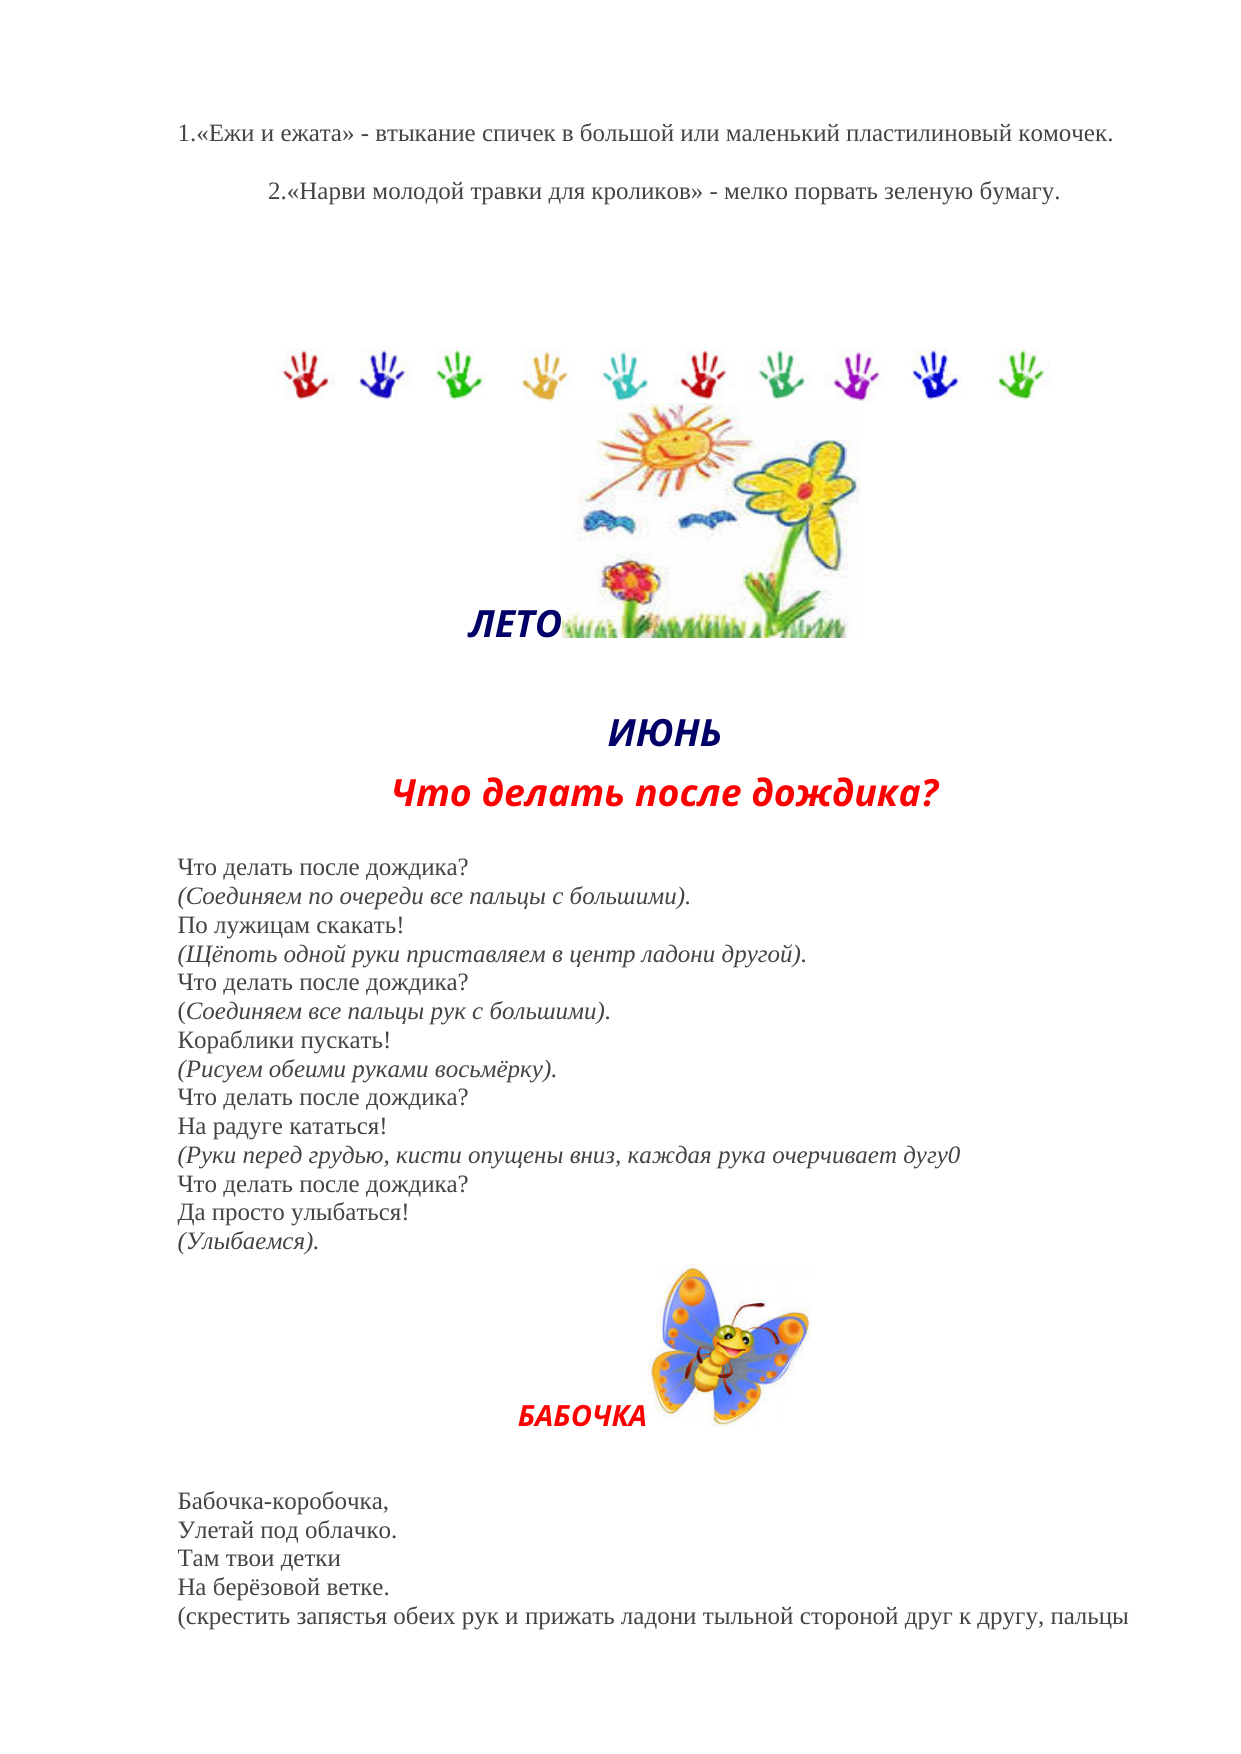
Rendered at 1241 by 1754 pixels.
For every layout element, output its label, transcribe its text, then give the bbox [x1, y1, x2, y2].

text Что делать после дождика? [177, 1082, 1152, 1111]
text БАБОЧКА [177, 1264, 1152, 1435]
text Да просто улыбаться! [177, 1197, 1152, 1226]
text Кораблики пускать! [177, 1025, 1152, 1054]
text (Соединяем по очереди все пальцы с большими). [177, 881, 1152, 910]
picture [647, 1264, 812, 1427]
text (Щёпоть одной руки приставляем в центр ладони другой). [177, 939, 1152, 967]
text По лужицам скакать! [177, 910, 1152, 939]
text 1.«Ежи и ежата» - втыкание спичек в большой или маленький пластилиновый комочек. [177, 118, 1152, 147]
picture [273, 348, 1055, 638]
text (Рисуем обеими руками восьмёрку). [177, 1054, 1152, 1082]
text ИЮНЬ [177, 706, 1152, 757]
text Что делать после дождика? [177, 852, 1152, 881]
text (Соединяем все пальцы рук с большими). [177, 996, 1152, 1025]
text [177, 1464, 1152, 1630]
text 2.«Нарви молодой травки для кроликов» - мелко порвать зеленую бумагу. [177, 176, 1152, 205]
text (Руки перед грудью, кисти опущены вниз, каждая рука очерчивает дугу0 [177, 1140, 1152, 1169]
text (Улыбаемся). [177, 1226, 1152, 1255]
text На радуге кататься! [177, 1111, 1152, 1140]
text Что делать после дождика? [177, 766, 1152, 817]
text Что делать после дождика? [177, 1169, 1152, 1197]
text Что делать после дождика? [177, 967, 1152, 996]
